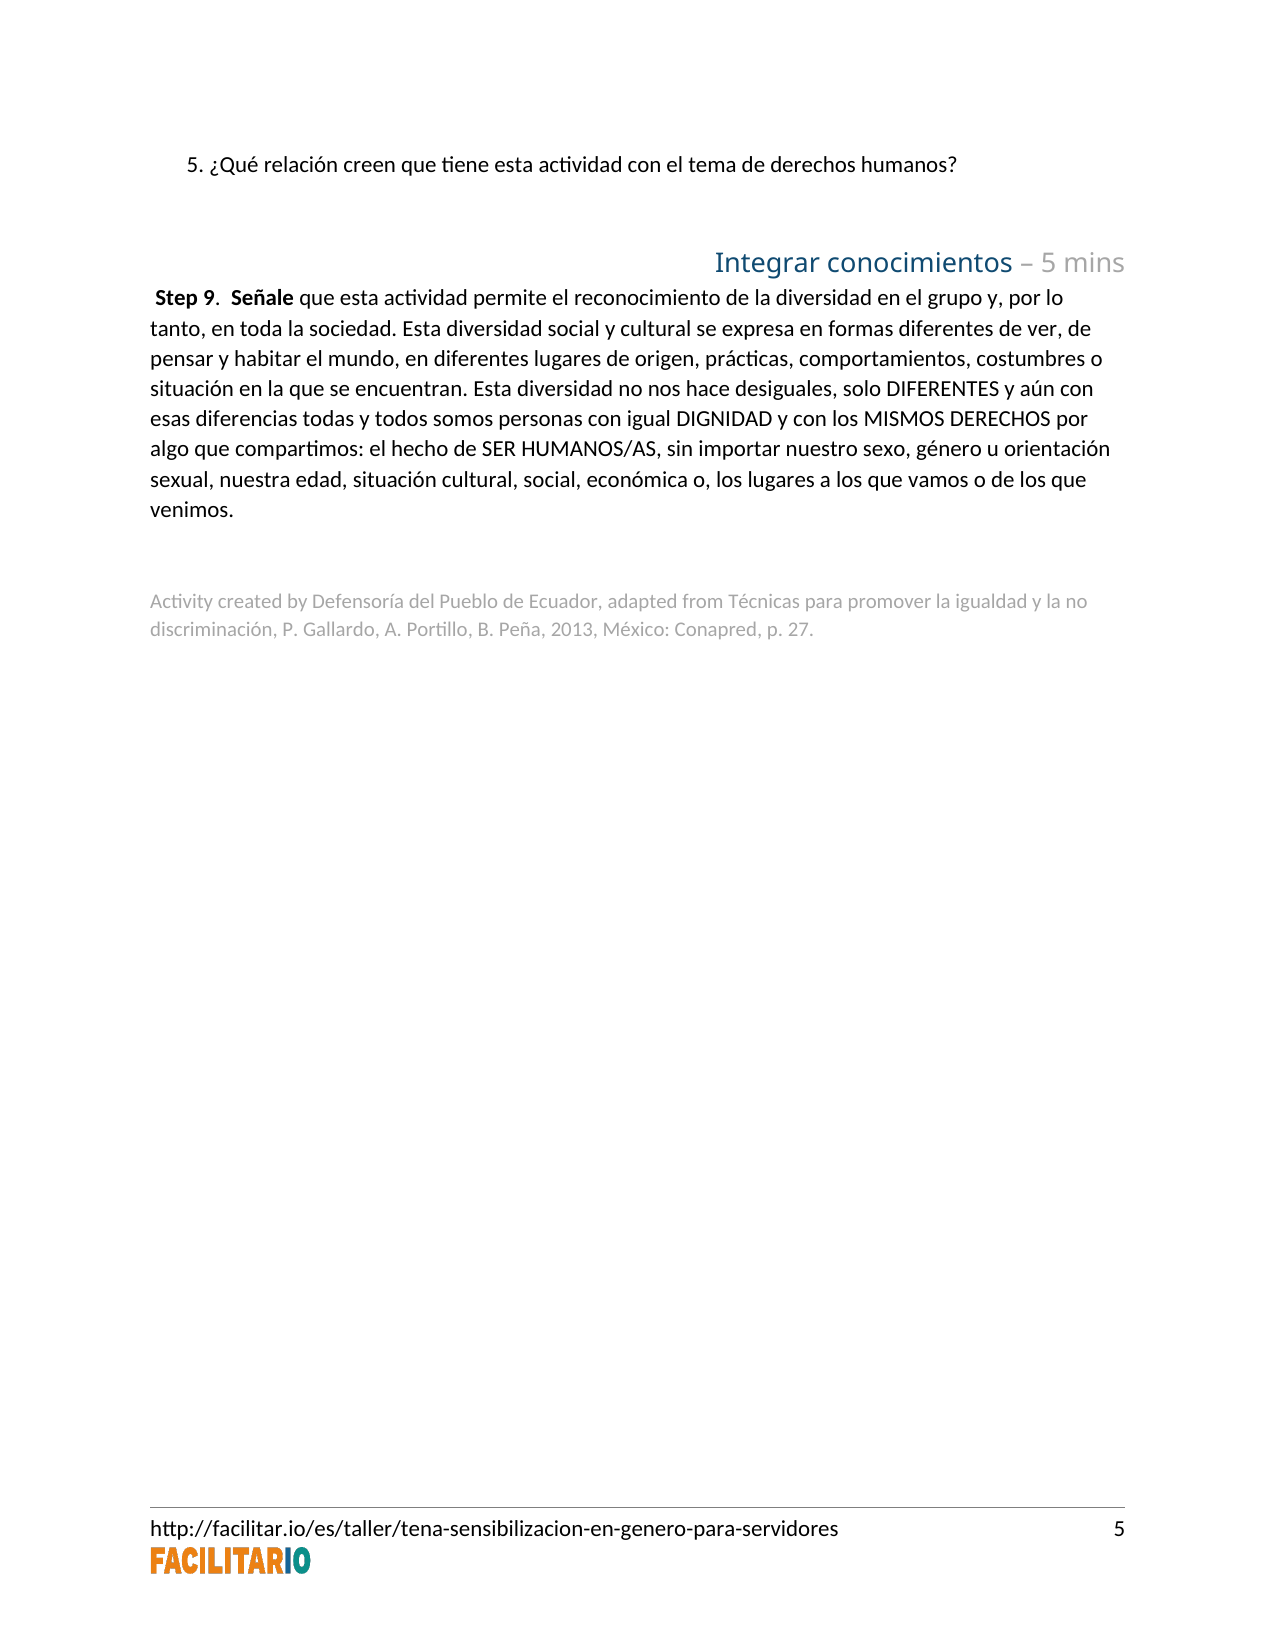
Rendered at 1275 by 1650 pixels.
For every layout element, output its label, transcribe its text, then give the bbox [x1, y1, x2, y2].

text Activity created by Defensoría del Pueblo de Ecuador, adapted from Técnicas para promover la igualdad y la no discriminación, P. Gallardo, A. Portillo, B. Peña, 2013, México: Conapred, p. 27. [150, 589, 1125, 642]
text Step 9. Señale que esta actividad permite el reconocimiento de la diversidad en el grupo y, por lo tanto, en toda la sociedad. Esta diversidad social y cultural se expresa en formas diferentes de ver, de pensar y habitar el mundo, en diferentes lugares de origen, prácticas, comportamientos, costumbres o situación en la que se encuentran. Esta diversidad no nos hace desiguales, solo DIFERENTES y aún con esas diferencias todas y todos somos personas con igual DIGNIDAD y con los MISMOS DERECHOS por algo que compartimos: el hecho de SER HUMANOS/AS, sin importar nuestro sexo, género u orientación sexual, nuestra edad, situación cultural, social, económica o, los lugares a los que vamos o de los que venimos. [150, 283, 1125, 523]
picture [145, 1544, 315, 1576]
text 5. ¿Qué relación creen que tiene esta actividad con el tema de derechos humanos? [150, 150, 1125, 178]
subtitle Integrar conocimientos – 5 mins [150, 244, 1125, 281]
